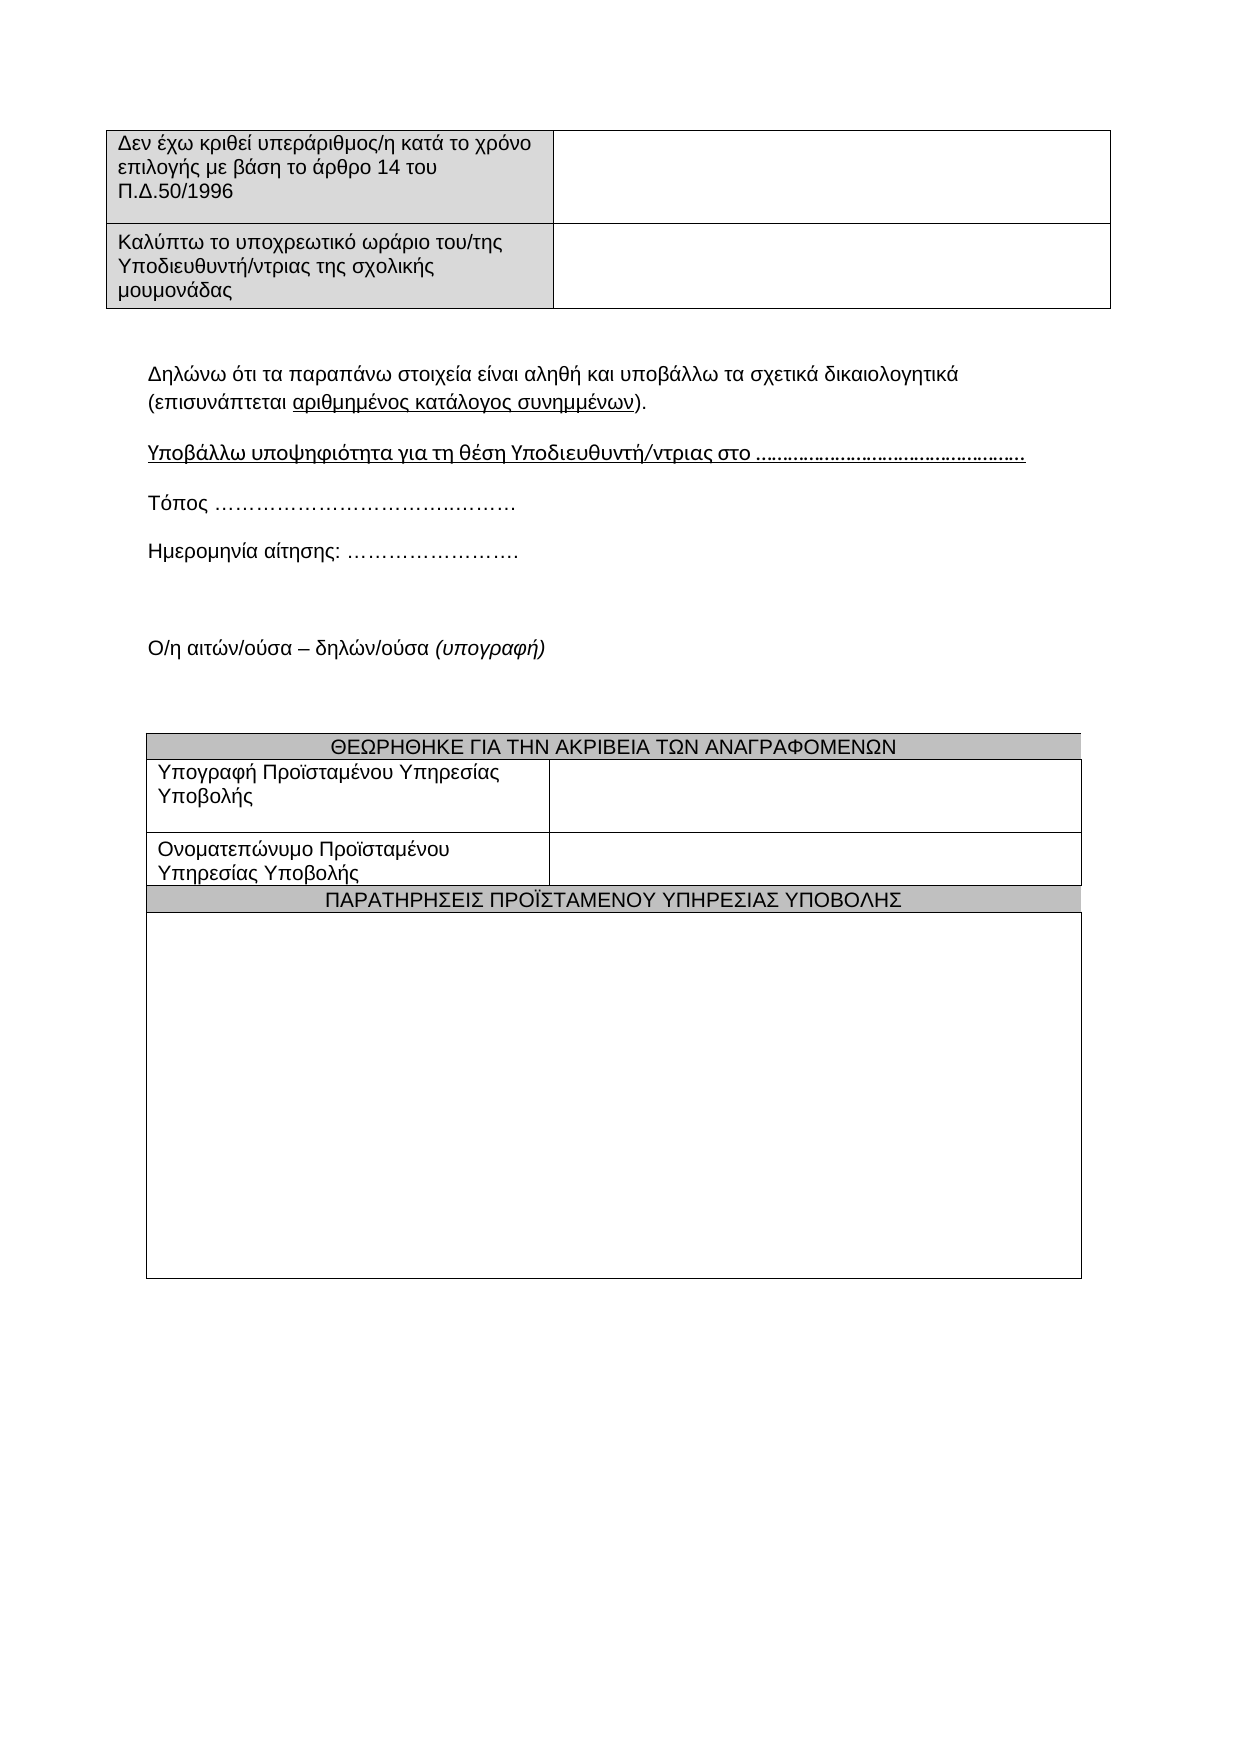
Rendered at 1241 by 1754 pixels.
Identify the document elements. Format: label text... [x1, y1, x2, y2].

text Ο/η αιτών/ούσα – δηλών/ούσα (υπογραφή) [148, 636, 1092, 660]
table_header ΘΕΩΡΗΘΗΚΕ ΓΙΑ ΤΗΝ ΑΚΡΙΒΕΙΑ ΤΩΝ ΑΝΑΓΡΑΦΟΜΕΝΩΝ [147, 734, 1081, 759]
table_cell Δεν έχω κριθεί υπεράριθμος/η κατά το χρόνο επιλογής με βάση το άρθρο 14 του Π.Δ.50/1996 [107, 131, 553, 223]
table_cell [550, 760, 1081, 832]
text Τόπος ……………………………..……… [148, 491, 1092, 515]
text Ημερομηνία αίτησης: ……………………. [148, 539, 1092, 563]
text Υποβάλλω υποψηφιότητα για τη θέση Υποδιευθυντή/ντριας στο …………………………………………… [148, 438, 1092, 466]
table_cell [147, 913, 1081, 1278]
table_cell [554, 131, 1110, 223]
table_cell Καλύπτω το υποχρεωτικό ωράριο του/της Υποδιευθυντή/ντριας της σχολικής μουμονάδας [107, 224, 553, 308]
text Δηλώνω ότι τα παραπάνω στοιχεία είναι αληθή και υποβάλλω τα σχετικά δικαιολογητικά (επισυνάπτεται αριθμημένος κατάλογος συνημμένων). [148, 362, 1092, 413]
table_cell Ονοματεπώνυμο Προϊσταμένου Υπηρεσίας Υποβολής [147, 833, 549, 885]
table_cell [554, 224, 1110, 308]
table_cell Υπογραφή Προϊσταμένου Υπηρεσίας Υποβολής [147, 760, 549, 832]
table_cell [550, 833, 1081, 885]
table_cell ΠΑΡΑΤΗΡΗΣΕΙΣ ΠΡΟΪΣΤΑΜΕΝΟΥ ΥΠΗΡΕΣΙΑΣ ΥΠΟΒΟΛΗΣ [147, 886, 1081, 912]
